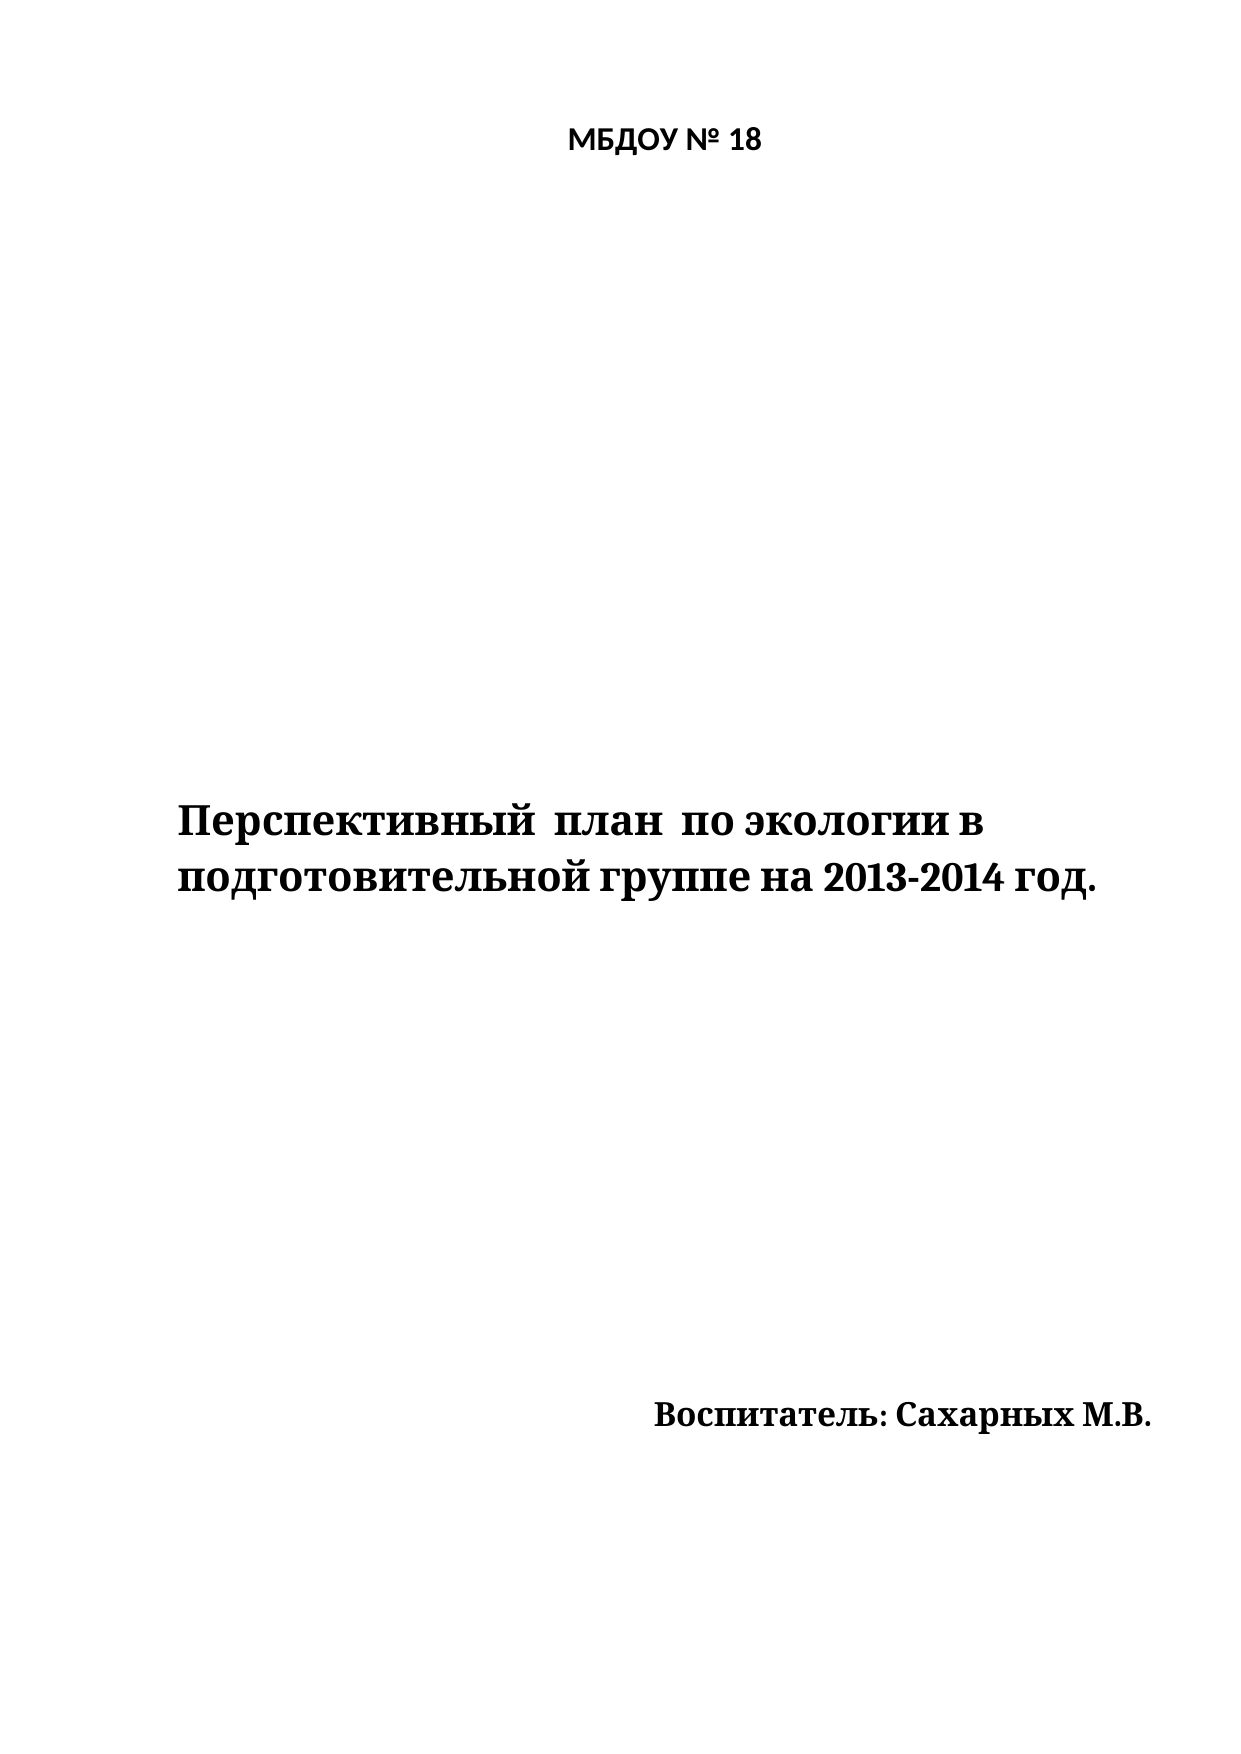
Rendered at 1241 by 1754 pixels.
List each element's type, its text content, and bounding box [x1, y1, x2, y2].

subtitle Воспитатель: Сахарных М.В. [177, 1396, 1152, 1434]
text МБДОУ № 18 [177, 118, 1152, 159]
subtitle Перспективный план по экологии в подготовительной группе на 2013-2014 год. [177, 798, 1152, 901]
